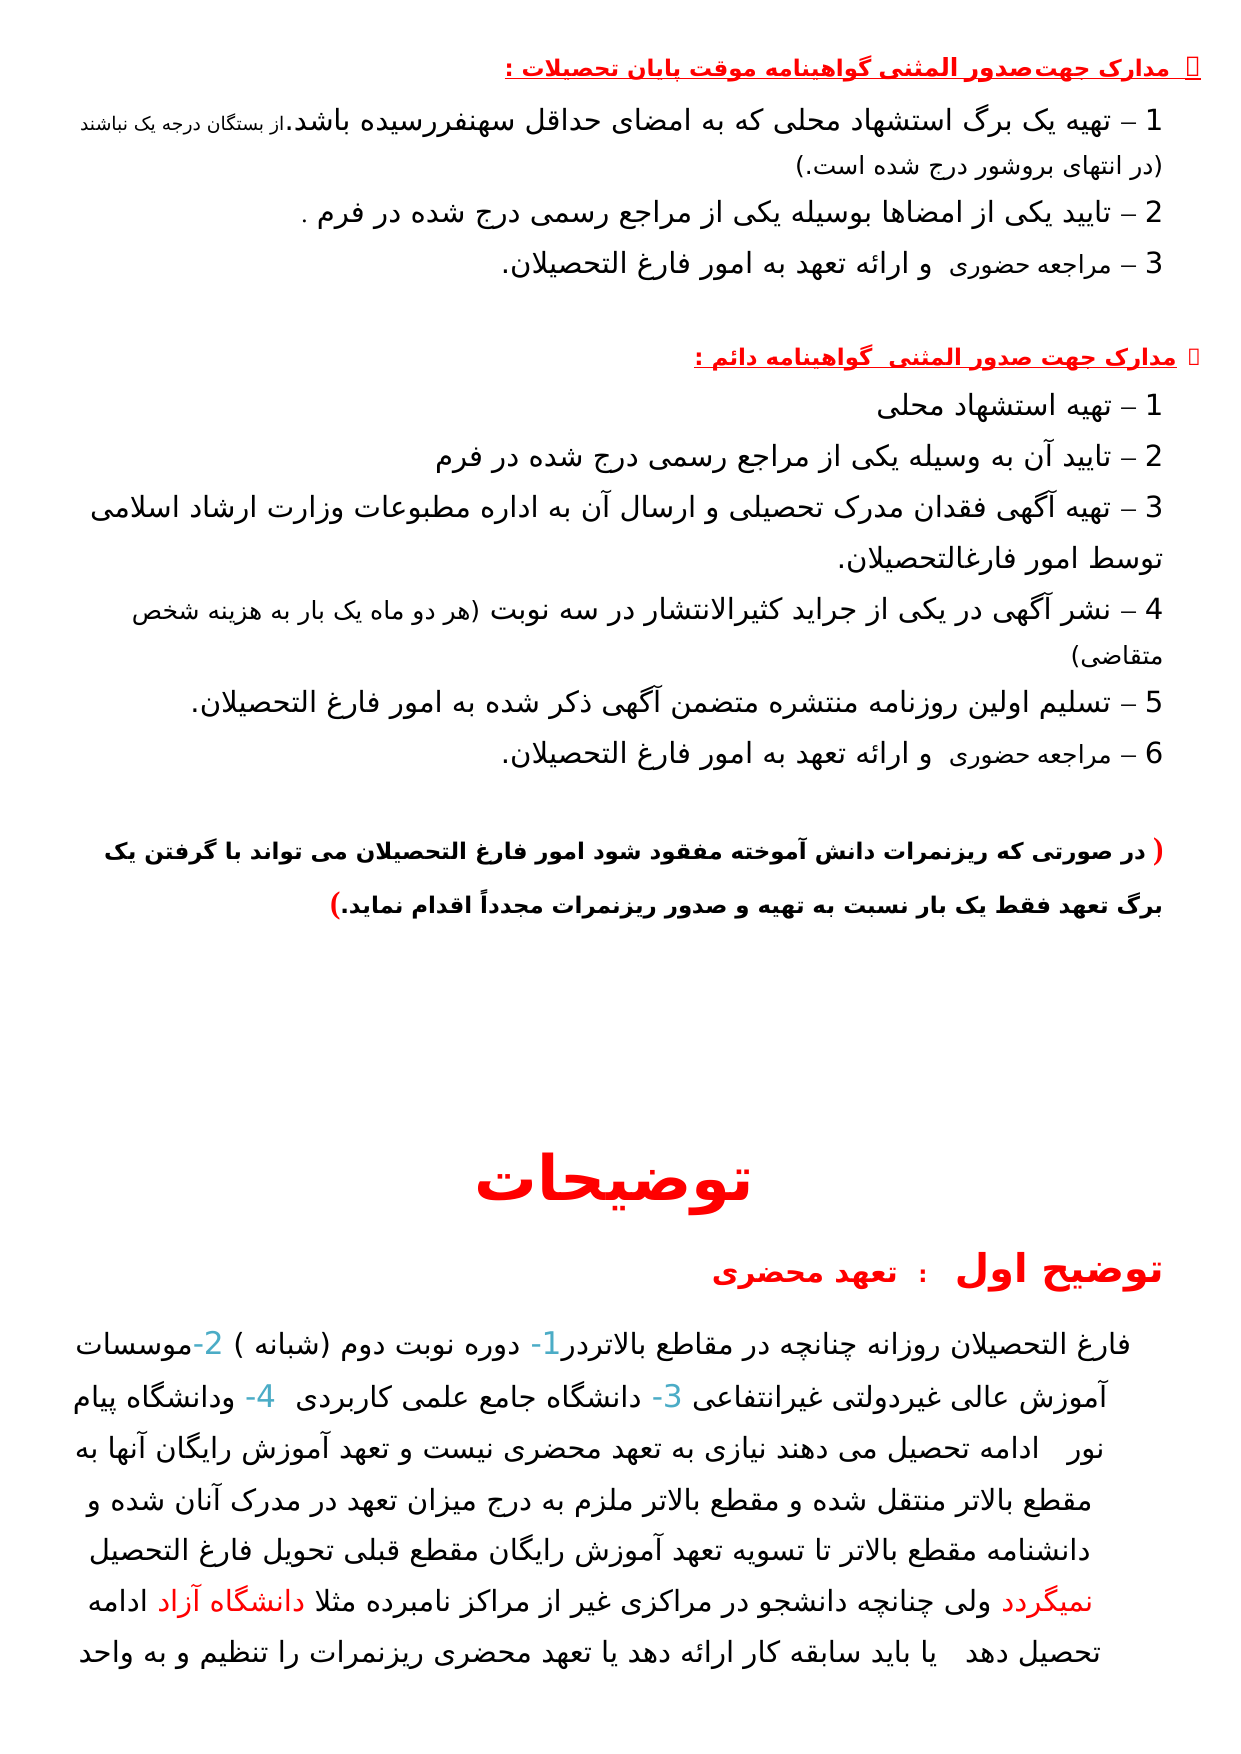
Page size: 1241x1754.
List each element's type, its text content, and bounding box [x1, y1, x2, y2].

text 5 – تسلیم اولین روزنامه منتشره متضمن آگهی ذکر شده به امور فارغ التحصیلان. [59, 685, 1163, 719]
text 3 – تهیه آگهی فقدان مدرک تحصیلی و ارسال آن به اداره مطبوعات وزارت ارشاد اسلامی توسط امور فارغالتحصیلان. [59, 490, 1163, 575]
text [59, 1325, 1159, 1669]
text  مدارک جهت صدور المثنی گواهینامه موقت پایان تحصیلات : [59, 47, 1201, 84]
text توضیحات [59, 1142, 1163, 1214]
text توضیح اول : تعهد محضری [59, 1246, 1163, 1292]
text ( در صورتی که ریزنمرات دانش آموخته مفقود شود امور فارغ التحصیلان می تواند با گرفتن یک برگ تعهد فقط یک بار نسبت به تهیه و صدور ریزنمرات مجدداً اقدام نماید.) [59, 830, 1163, 920]
text 6 – مراجعه حضوری و ارائه تعهد به امور فارغ التحصیلان. [59, 736, 1163, 770]
text 4 – نشر آگهی در یکی از جراید کثیرالانتشار در سه نوبت (هر دو ماه یک بار به هزینه شخص متقاضی) [59, 592, 1163, 670]
text 2 – تایید یکی از امضاها بوسیله یکی از مراجع رسمی درج شده در فرم . [59, 195, 1163, 229]
text 1 – تهیه استشهاد محلی [59, 388, 1163, 422]
text 1 – تهیه یک برگ استشهاد محلی که به امضای حداقل سهنفررسیده باشد.از بستگان درجه یک نباشند (در انتهای بروشور درج شده است.) [59, 103, 1163, 181]
text 2 – تایید آن به وسیله یکی از مراجع رسمی درج شده در فرم [59, 439, 1163, 473]
text  مدارک جهت صدور المثنی گواهینامه دائم : [59, 341, 1201, 372]
text 3 – مراجعه حضوری و ارائه تعهد به امور فارغ التحصیلان. [59, 246, 1163, 281]
